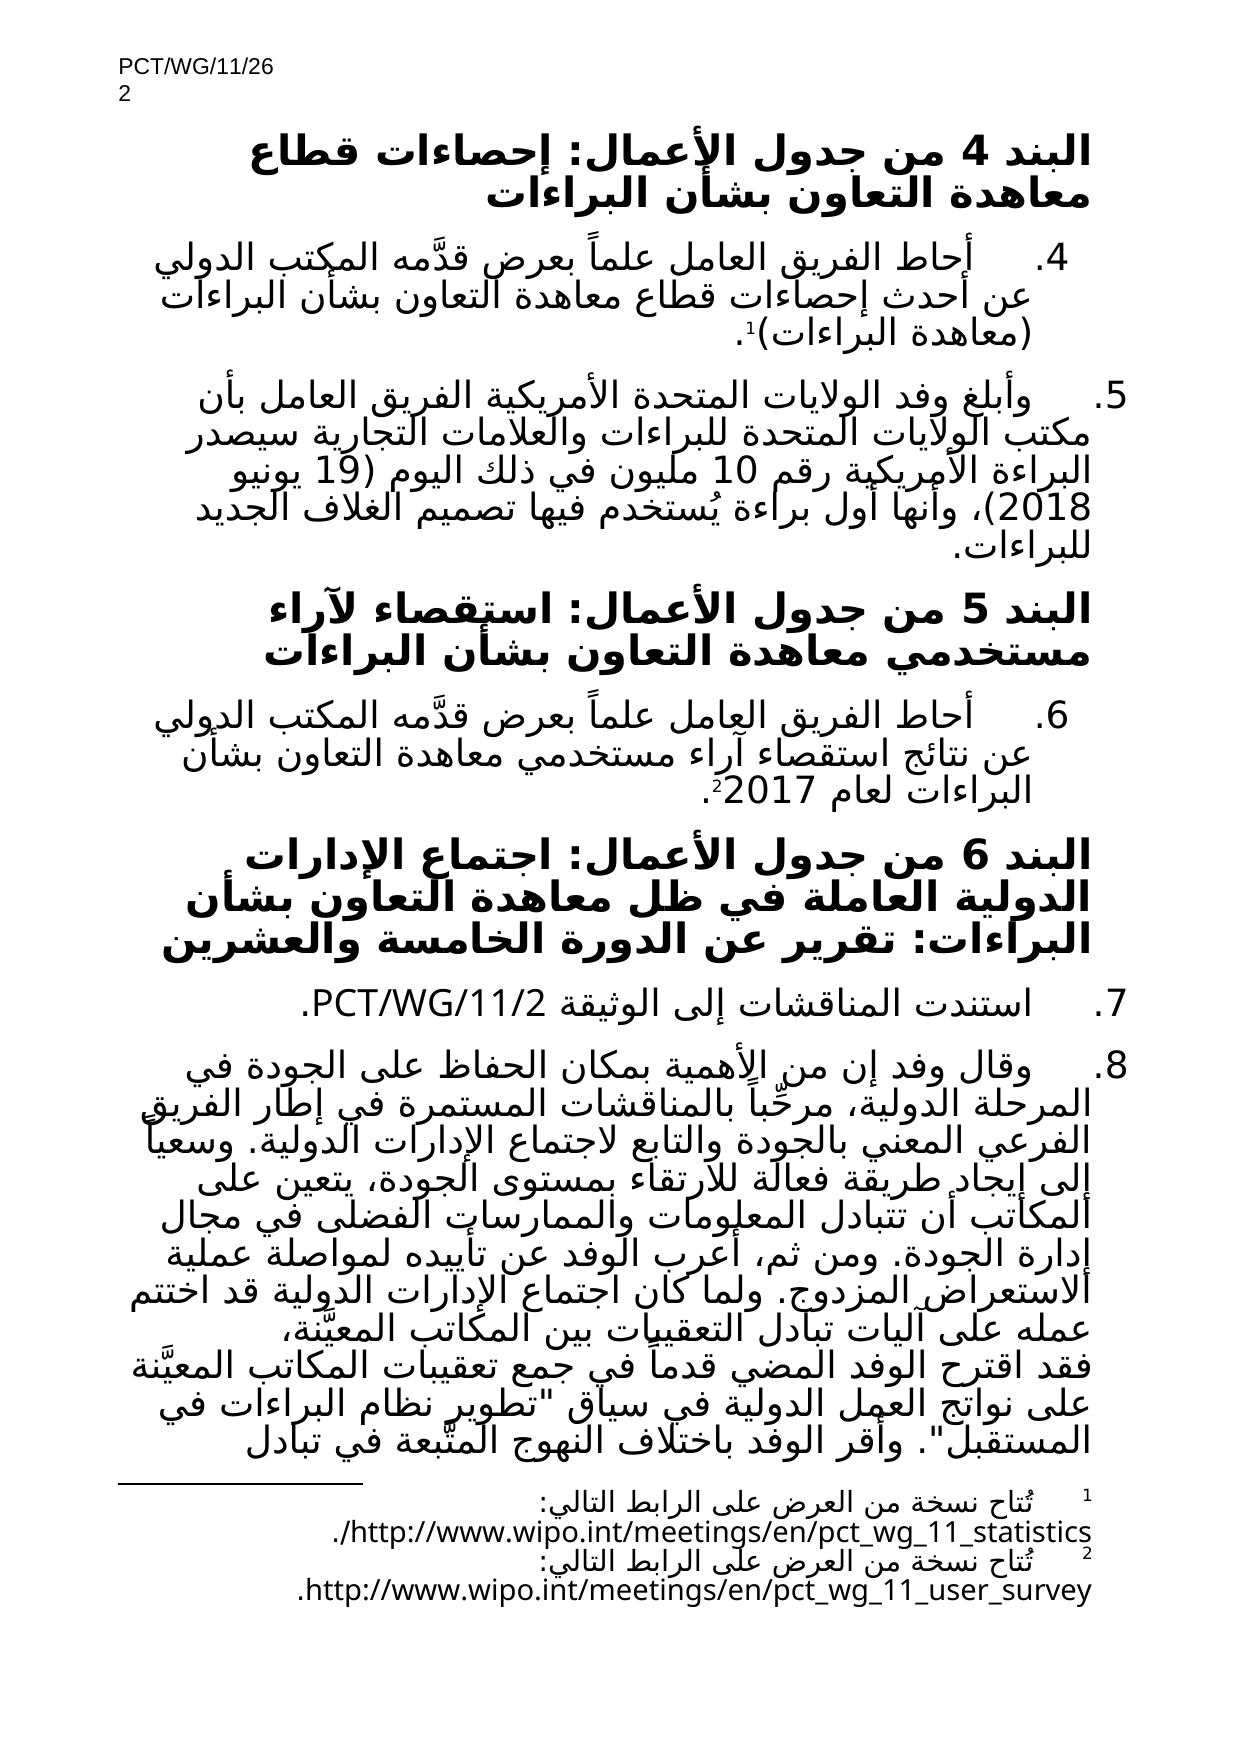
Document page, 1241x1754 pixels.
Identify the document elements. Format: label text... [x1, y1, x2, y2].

text أحاط الفريق العامل علماً بعرض قدَّمه المكتب الدولي عن أحدث إحصاءات قطاع معاهدة التعاون بشأن البراءات (معاهدة البراءات). [118, 241, 1033, 353]
subtitle البند 4 من جدول الأعمال: إحصاءات قطاع معاهدة التعاون بشأن البراءات [118, 132, 1092, 216]
text استندت المناقشات إلى الوثيقة PCT/WG/11/2. [118, 986, 1092, 1024]
subtitle البند 5 من جدول الأعمال: استقصاء لآراء مستخدمي معاهدة التعاون بشأن البراءات [118, 591, 1092, 674]
text وأبلغ وفد الولايات المتحدة الأمريكية الفريق العامل بأن مكتب الولايات المتحدة للبراءات والعلامات التجارية سيصدر البراءة الأمريكية رقم 10 مليون في ذلك اليوم (19 يونيو 2018)، وأنها أول براءة يُستخدم فيها تصميم الغلاف الجديد للبراءات. [118, 378, 1092, 566]
subtitle البند 6 من جدول الأعمال: اجتماع الإدارات الدولية العاملة في ظل معاهدة التعاون بشأن البراءات: تقرير عن الدورة الخامسة والعشرين [118, 836, 1092, 961]
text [118, 1049, 1092, 1461]
text أحاط الفريق العامل علماً بعرض قدَّمه المكتب الدولي عن نتائج استقصاء آراء مستخدمي معاهدة التعاون بشأن البراءات لعام 2017. [118, 699, 1033, 811]
